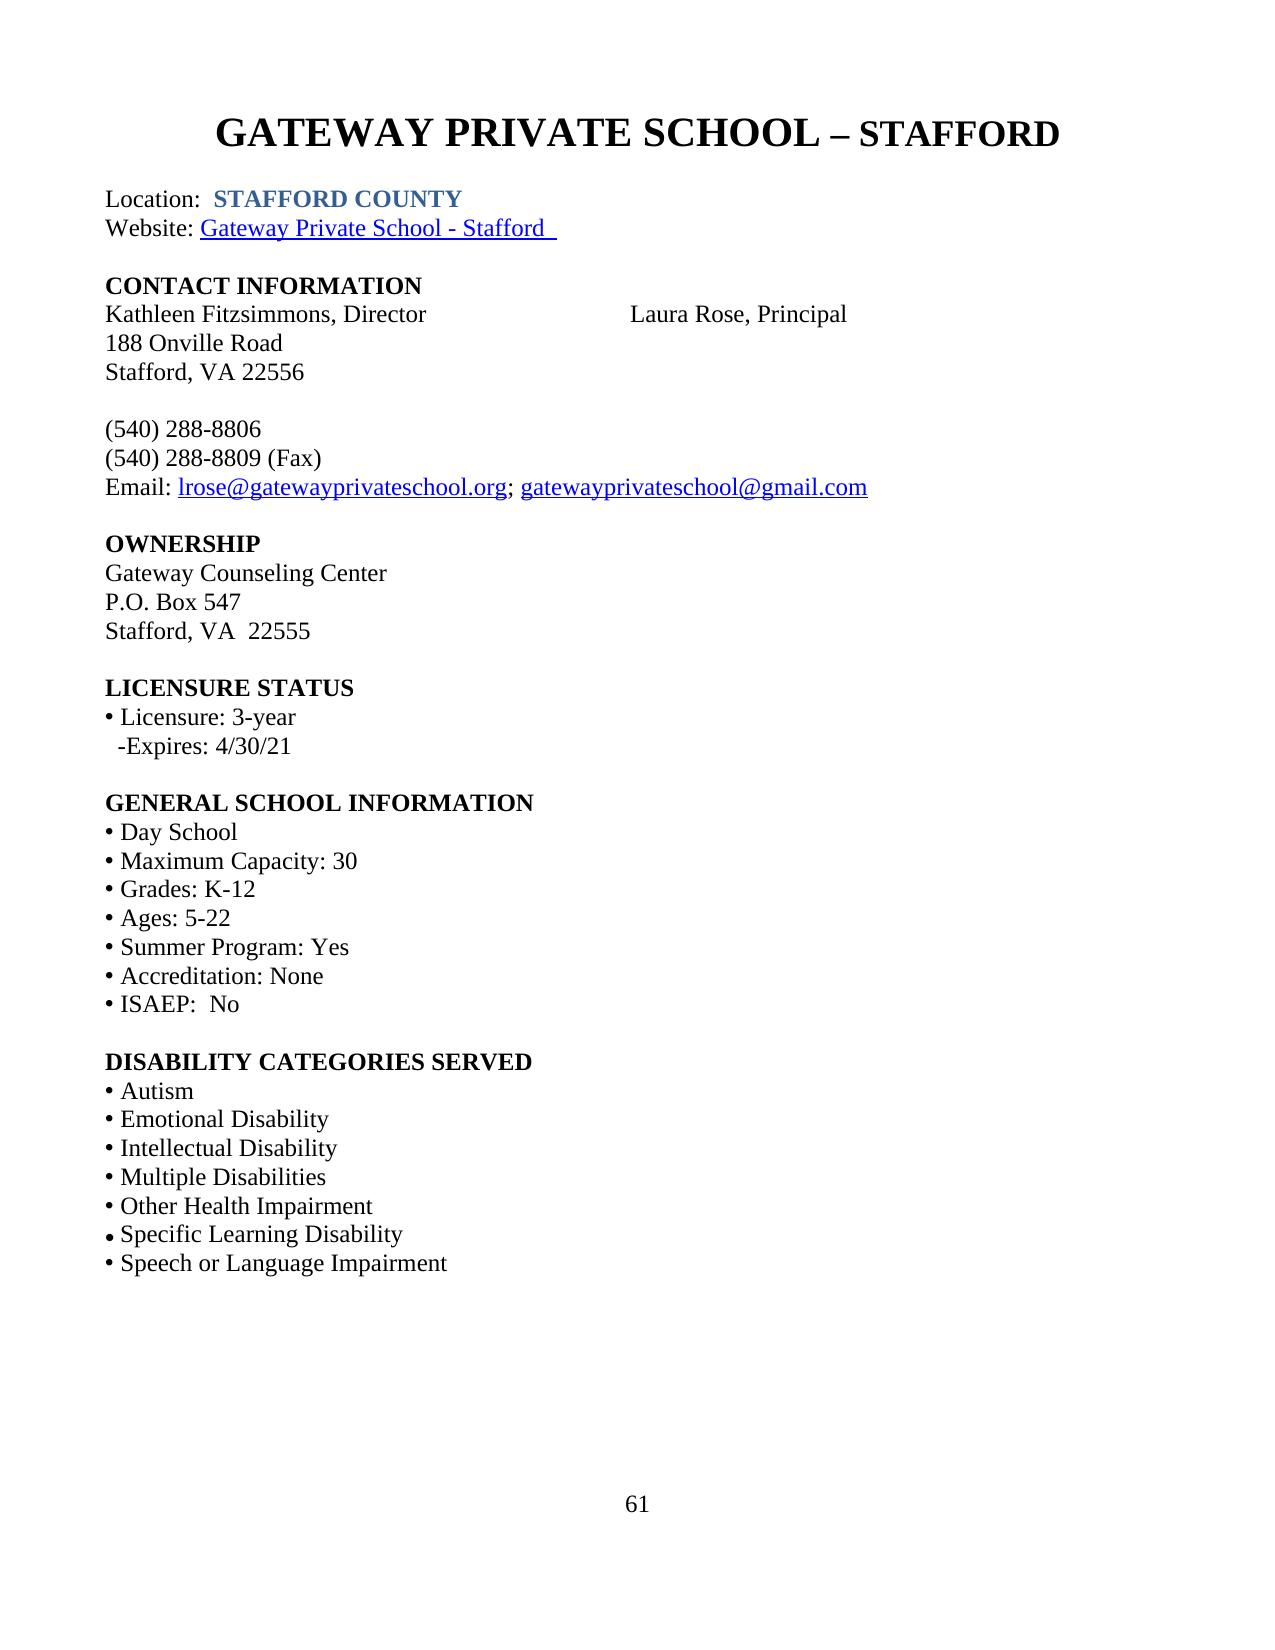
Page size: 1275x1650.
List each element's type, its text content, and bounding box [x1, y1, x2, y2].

text 188 Onville Road [105, 328, 1170, 357]
text LICENSURE STATUS [105, 673, 1170, 702]
text Email: lrose@gatewayprivateschool.org; gatewayprivateschool@gmail.com [105, 472, 1170, 501]
text Day School [105, 817, 1170, 846]
text (540) 288-8809 (Fax) [105, 443, 1170, 472]
text Stafford, VA 22555 [105, 616, 1170, 644]
text Multiple Disabilities [105, 1162, 1170, 1191]
text Grades: K-12 [105, 874, 1170, 903]
text (540) 288-8806 [105, 414, 1170, 443]
text Summer Program: Yes [105, 932, 1170, 961]
text P.O. Box 547 [105, 587, 1170, 616]
text Autism [105, 1076, 1170, 1104]
text Licensure: 3-year [105, 702, 1170, 731]
text Ages: 5-22 [105, 903, 1170, 932]
text Speech or Language Impairment [105, 1248, 1170, 1277]
text CONTACT INFORMATION [105, 271, 1170, 299]
text Maximum Capacity: 30 [105, 846, 1170, 874]
text -Expires: 4/30/21 [105, 731, 1170, 759]
text ISAEP: No [105, 989, 1170, 1018]
text Location: STAFFORD COUNTY [105, 184, 1170, 213]
text Kathleen Fitzsimmons, Director Laura Rose, Principal [105, 299, 1170, 328]
text Intellectual Disability [105, 1133, 1170, 1162]
text Website: Gateway Private School - Stafford [105, 213, 1170, 242]
text Emotional Disability [105, 1104, 1170, 1133]
subtitle GATEWAY PRIVATE SCHOOL – STAFFORD [105, 108, 1170, 156]
list Specific Learning Disability [105, 1219, 1170, 1248]
text DISABILITY CATEGORIES SERVED [105, 1047, 1170, 1076]
text Accreditation: None [105, 961, 1170, 989]
text Ownership [105, 529, 1170, 558]
text Gateway Counseling Center [105, 558, 1170, 587]
text Stafford, VA 22556 [105, 357, 1170, 386]
text GENERAL SCHOOL INFORMATION [105, 788, 1170, 817]
text Other Health Impairment [105, 1191, 1170, 1219]
